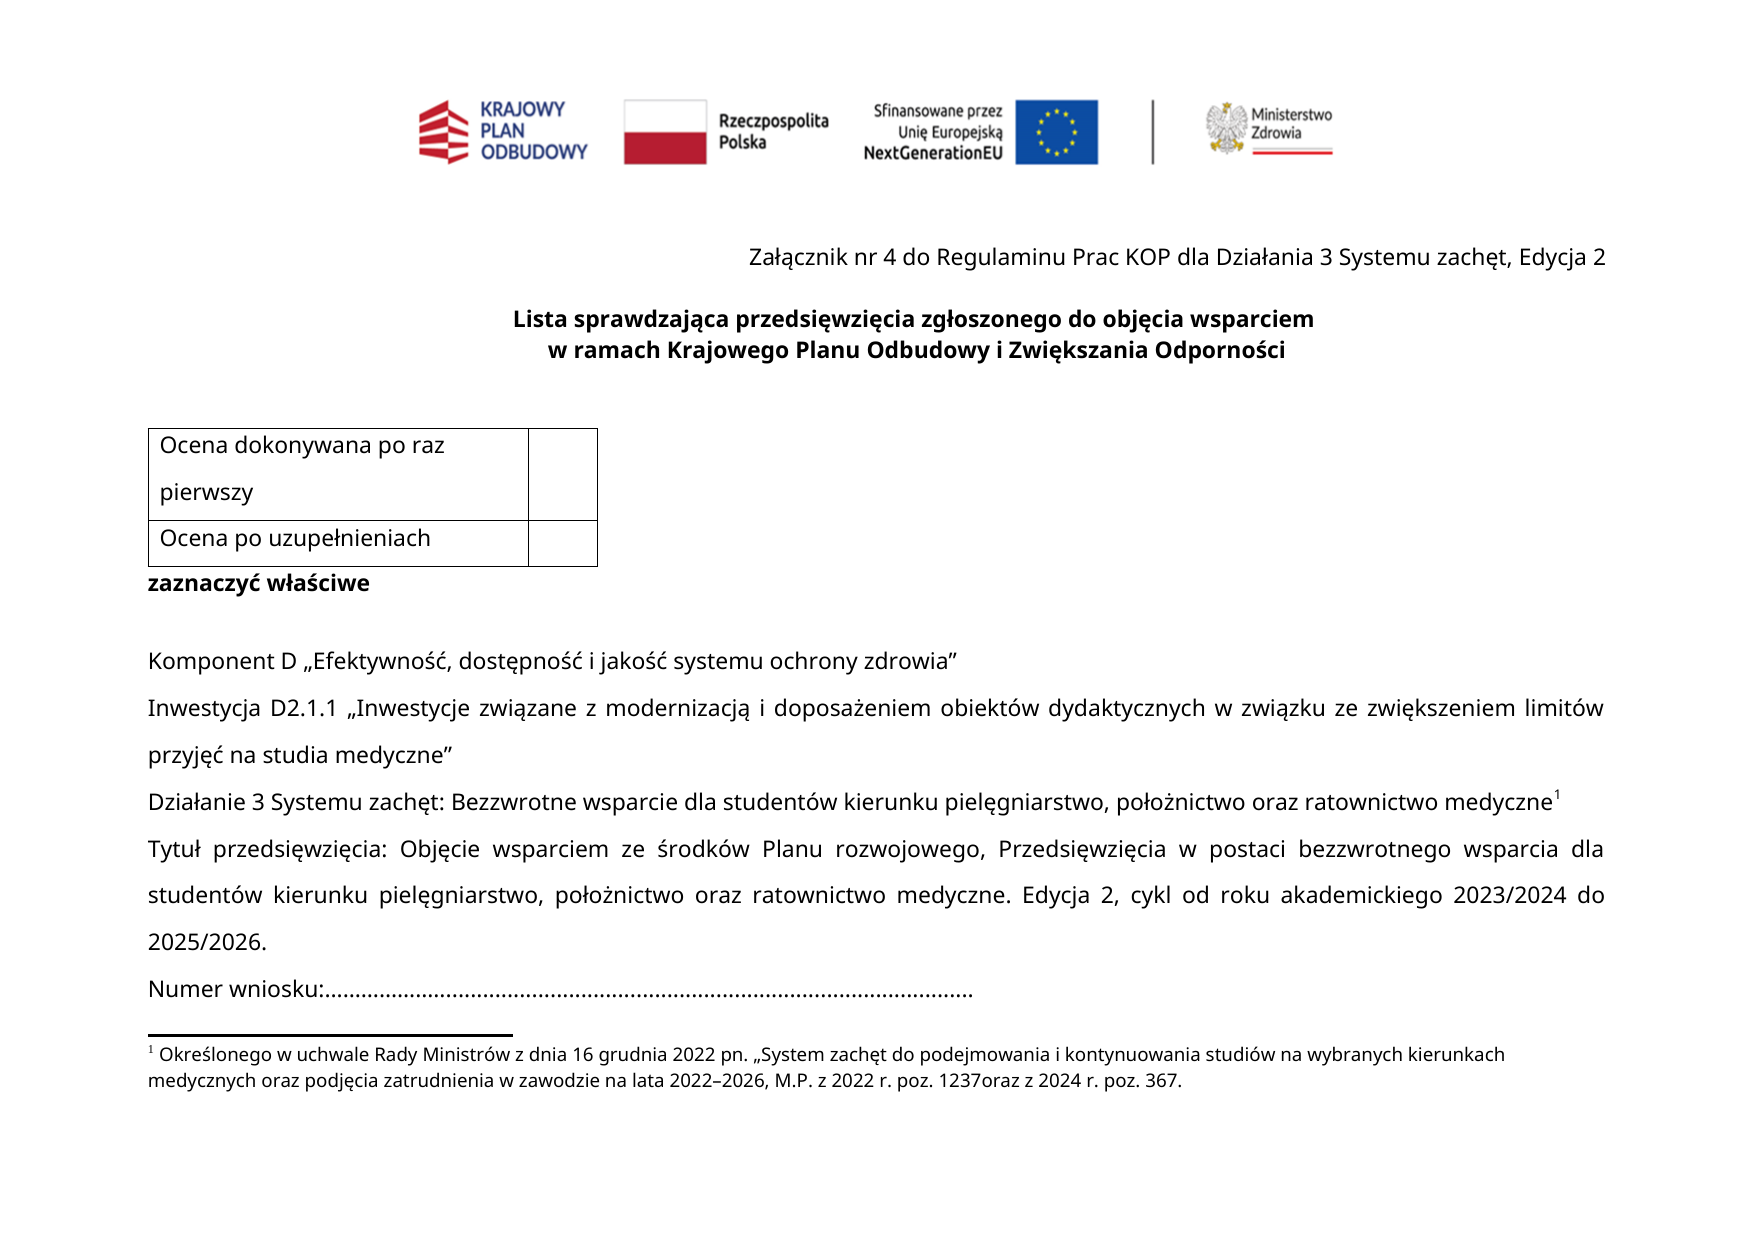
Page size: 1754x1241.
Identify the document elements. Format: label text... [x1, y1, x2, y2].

text Załącznik nr 4 do Regulaminu Prac KOP dla Działania 3 Systemu zachęt, Edycja 2 [516, 241, 1606, 272]
text Numer wniosku:………………........................................................................................ [148, 973, 1606, 1004]
text Lista sprawdzająca przedsięwzięcia zgłoszonego do objęcia wsparciem [221, 303, 1606, 334]
table_cell Ocena po uzupełnieniach [149, 521, 528, 566]
table_cell [529, 521, 597, 566]
table_header Ocena dokonywana po raz pierwszy [149, 429, 528, 520]
table_header [529, 429, 597, 520]
text Komponent D „Efektywność, dostępność i jakość systemu ochrony zdrowia” [148, 645, 1606, 676]
text zaznaczyć właściwe [148, 567, 1606, 598]
text Inwestycja D2.1.1 „Inwestycje związane z modernizacją i doposażeniem obiektów dydaktycznych w związku ze zwiększeniem limitów przyjęć na studia medyczne” [148, 692, 1606, 770]
text Działanie 3 Systemu zachęt: Bezzwrotne wsparcie dla studentów kierunku pielęgniarstwo, położnictwo oraz ratownictwo medyczne [148, 786, 1606, 817]
picture [402, 73, 1352, 184]
text Tytuł przedsięwzięcia: Objęcie wsparciem ze środków Planu rozwojowego, Przedsięwzięcia w postaci bezzwrotnego wsparcia dla studentów kierunku pielęgniarstwo, położnictwo oraz ratownictwo medyczne. Edycja 2, cykl od roku akademickiego 2023/2024 do 2025/2026. [148, 832, 1606, 957]
text w ramach Krajowego Planu Odbudowy i Zwiększania Odporności [221, 334, 1606, 366]
